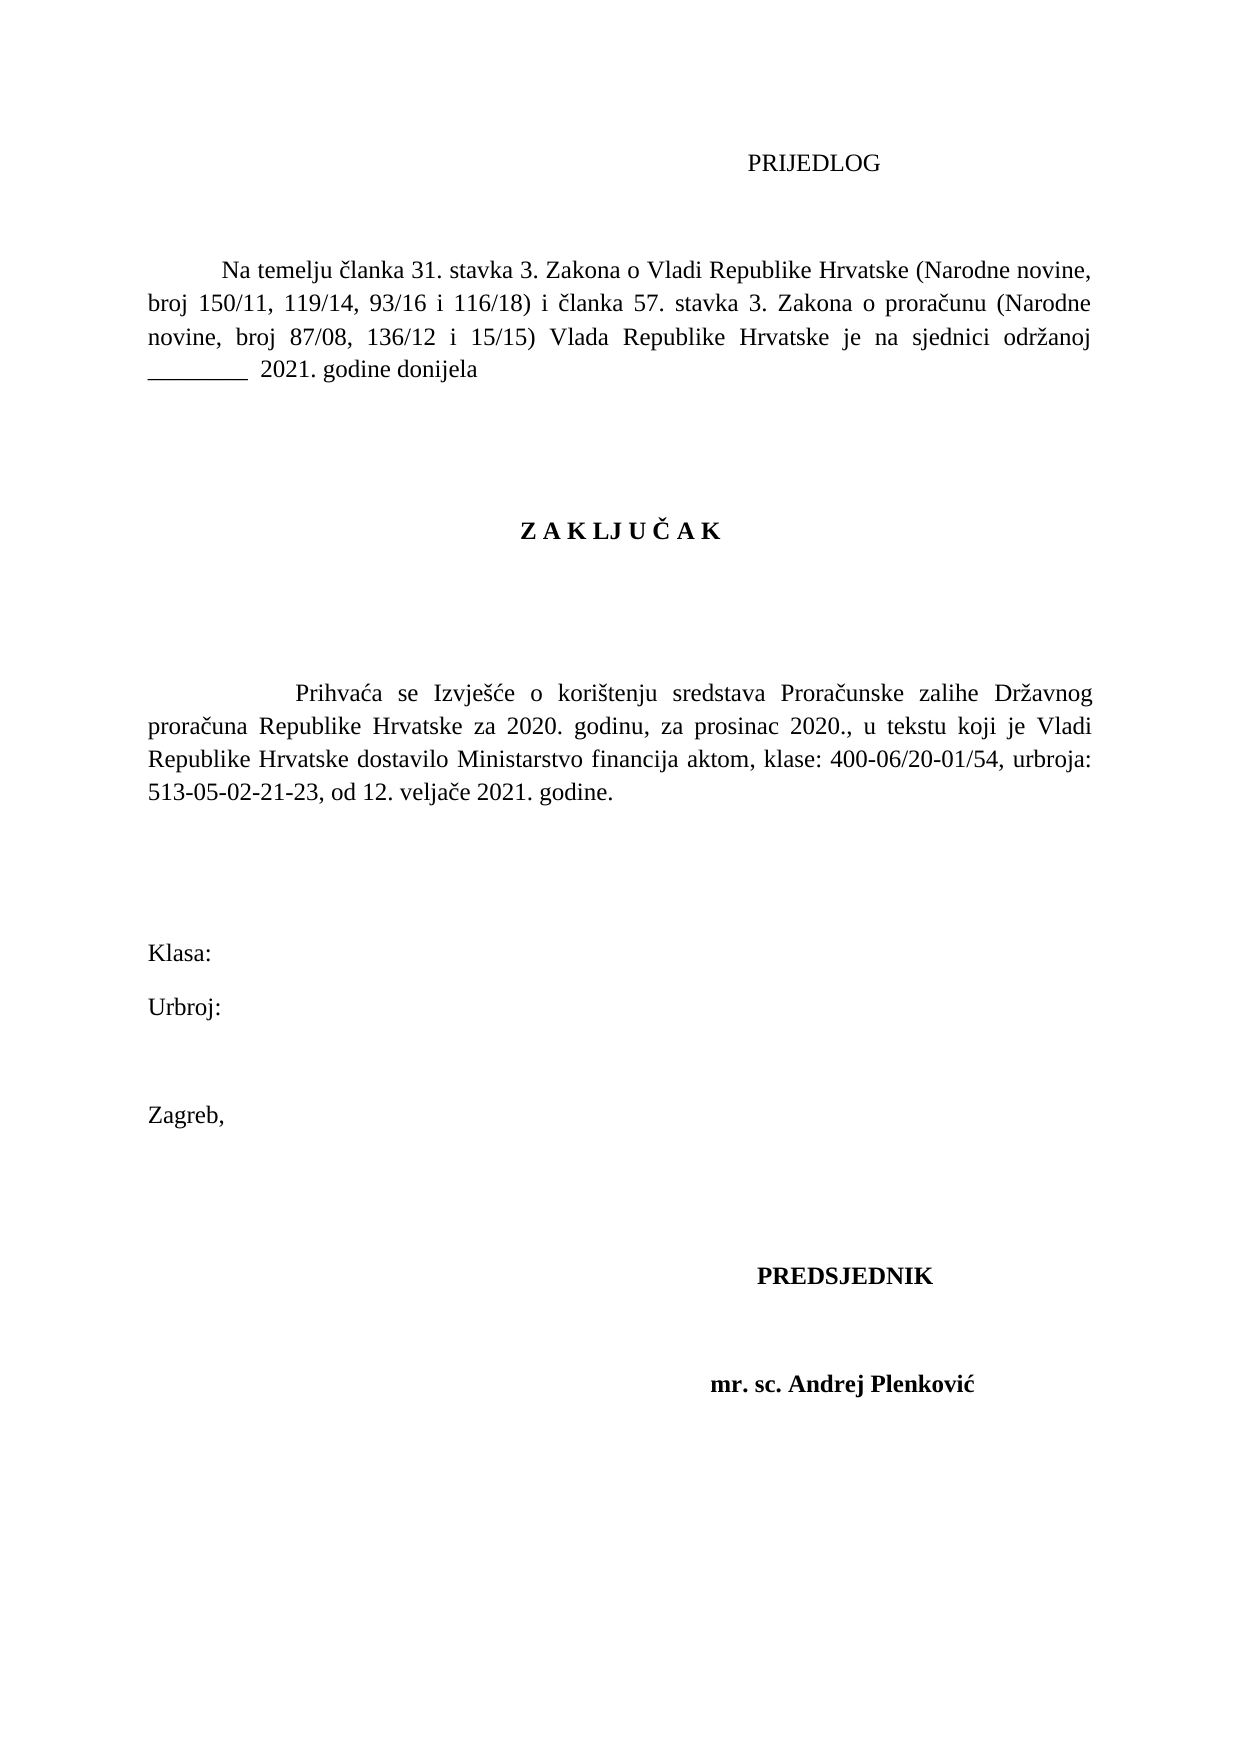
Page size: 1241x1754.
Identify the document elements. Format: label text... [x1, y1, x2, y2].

text Klasa: [148, 938, 1093, 967]
text Prihvaća se Izvješće o korištenju sredstava Proračunske zalihe Državnog proračuna Republike Hrvatske za 2020. godinu, za prosinac 2020., u tekstu koji je Vladi Republike Hrvatske dostavilo Ministarstvo financija aktom, klase: 400-06/20-01/54, urbroja: 513-05-02-21-23, od 12. veljače 2021. godine. [148, 678, 1093, 806]
text PREDSJEDNIK [148, 1261, 1093, 1290]
text mr. sc. Andrej Plenković [148, 1369, 1093, 1398]
text PRIJEDLOG [148, 148, 1093, 176]
text Urbroj: [148, 992, 1093, 1021]
text Na temelju članka 31. stavka 3. Zakona o Vladi Republike Hrvatske (Narodne novine, broj 150/11, 119/14, 93/16 i 116/18) i članka 57. stavka 3. Zakona o proračunu (Narodne novine, broj 87/08, 136/12 i 15/15) Vlada Republike Hrvatske je na sjednici održanoj ________ 2021. godine donijela [148, 256, 1093, 383]
text Z A K LJ U Č A K [148, 516, 1093, 545]
text Zagreb, [148, 1100, 1093, 1129]
